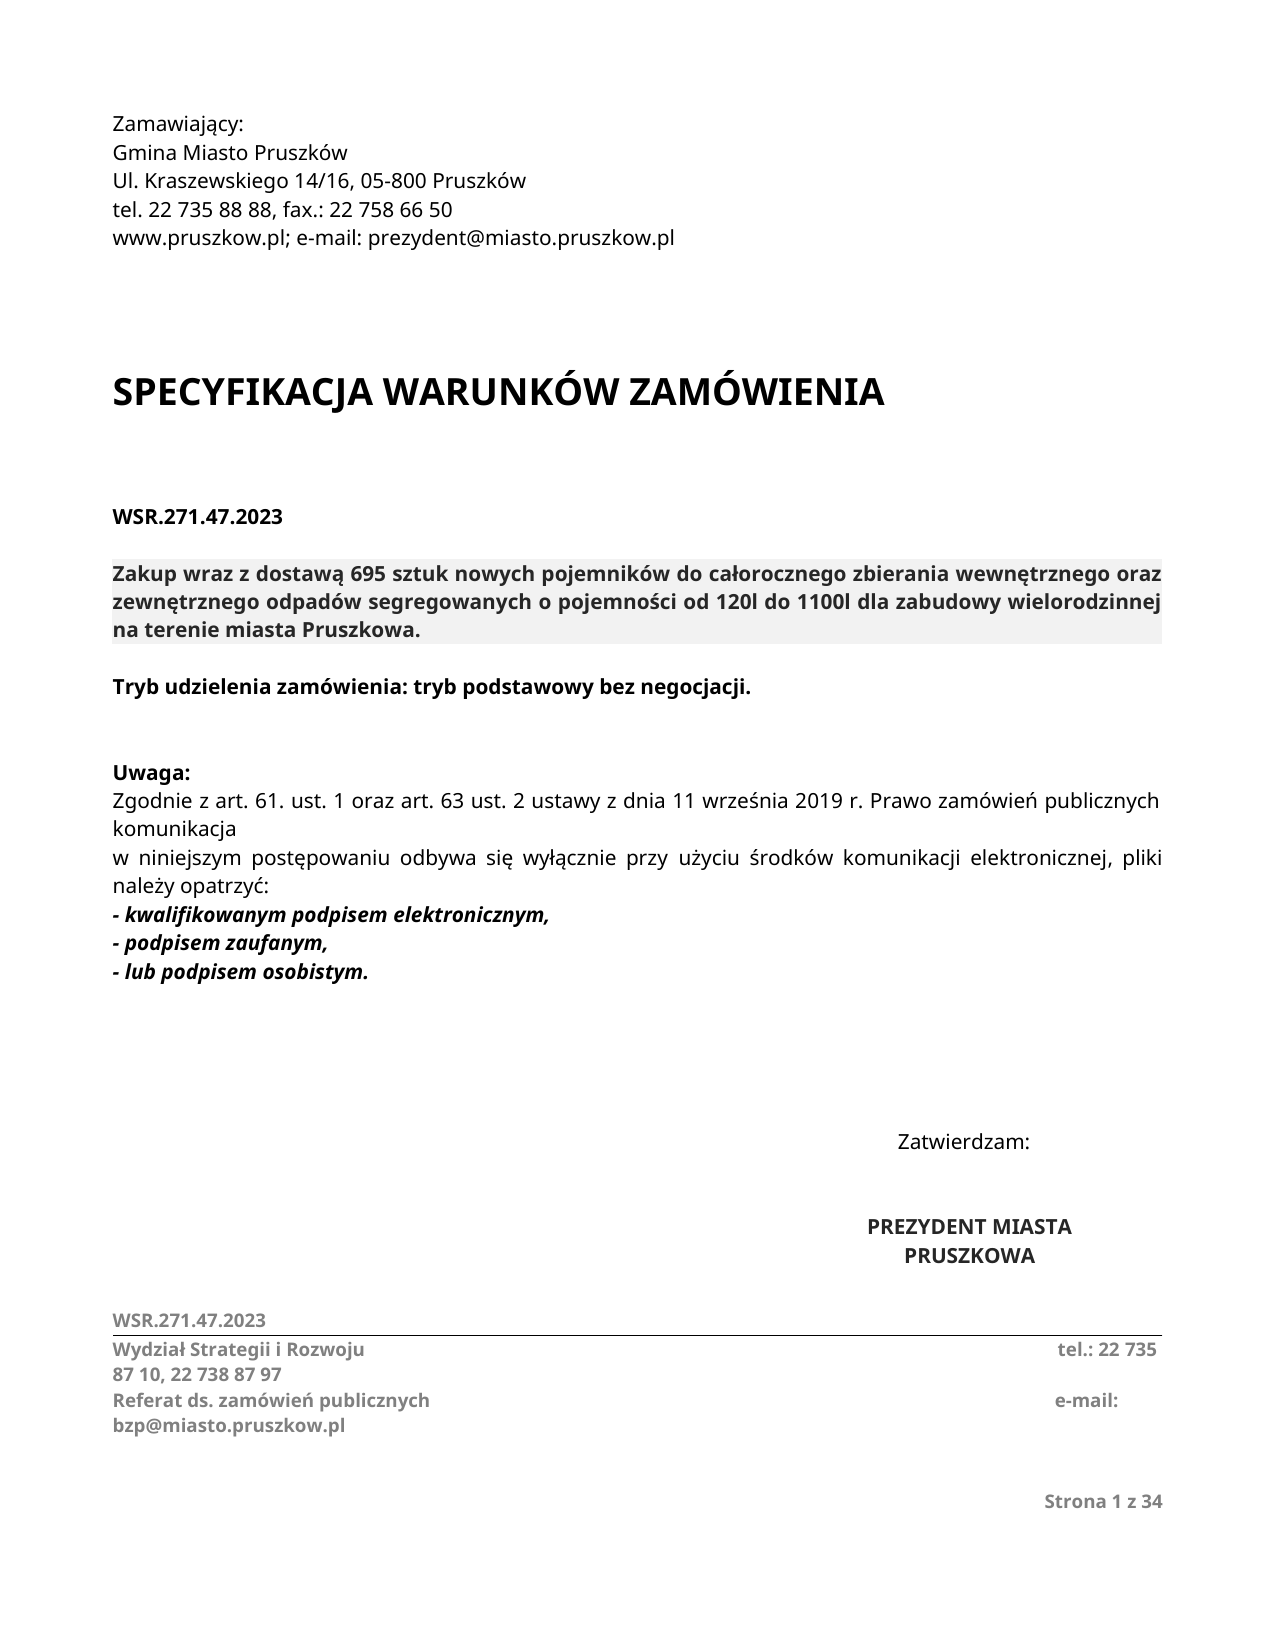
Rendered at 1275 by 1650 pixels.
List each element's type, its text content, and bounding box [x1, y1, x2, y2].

text Ul. Kraszewskiego 14/16, 05-800 Pruszków [112, 166, 1162, 195]
text Zatwierdzam: [733, 1127, 1162, 1155]
text Zakup wraz z dostawą 695 sztuk nowych pojemników do całorocznego zbierania wewnętrznego oraz zewnętrznego odpadów segregowanych o pojemności od 120l do 1100l dla zabudowy wielorodzinnej na terenie miasta Pruszkowa. [112, 559, 1162, 644]
text tel. 22 735 88 88, fax.: 22 758 66 50 [112, 195, 1162, 223]
text Tryb udzielenia zamówienia: tryb podstawowy bez negocjacji. [112, 672, 1162, 701]
text SPECYFIKACJA WARUNKÓW ZAMÓWIENIA [112, 365, 1162, 416]
text PRUSZKOWA [702, 1241, 1162, 1269]
text - lub podpisem osobistym. [112, 957, 1162, 985]
text Zgodnie z art. 61. ust. 1 oraz art. 63 ust. 2 ustawy z dnia 11 września 2019 r. Prawo zamówień publicznych komunikacja [112, 786, 1162, 843]
text www.pruszkow.pl; e-mail: prezydent@miasto.pruszkow.pl [112, 223, 1162, 252]
text Zamawiający: [112, 109, 1162, 138]
text Uwaga: [112, 758, 1162, 786]
text - kwalifikowanym podpisem elektronicznym, [112, 900, 1162, 928]
text WSR.271.47.2023 [112, 502, 1162, 530]
text Gmina Miasto Pruszków [112, 138, 1162, 166]
text w niniejszym postępowaniu odbywa się wyłącznie przy użyciu środków komunikacji elektronicznej, pliki należy opatrzyć: [112, 843, 1162, 900]
text - podpisem zaufanym, [112, 928, 1162, 957]
text PREZYDENT MIASTA [702, 1212, 1162, 1241]
